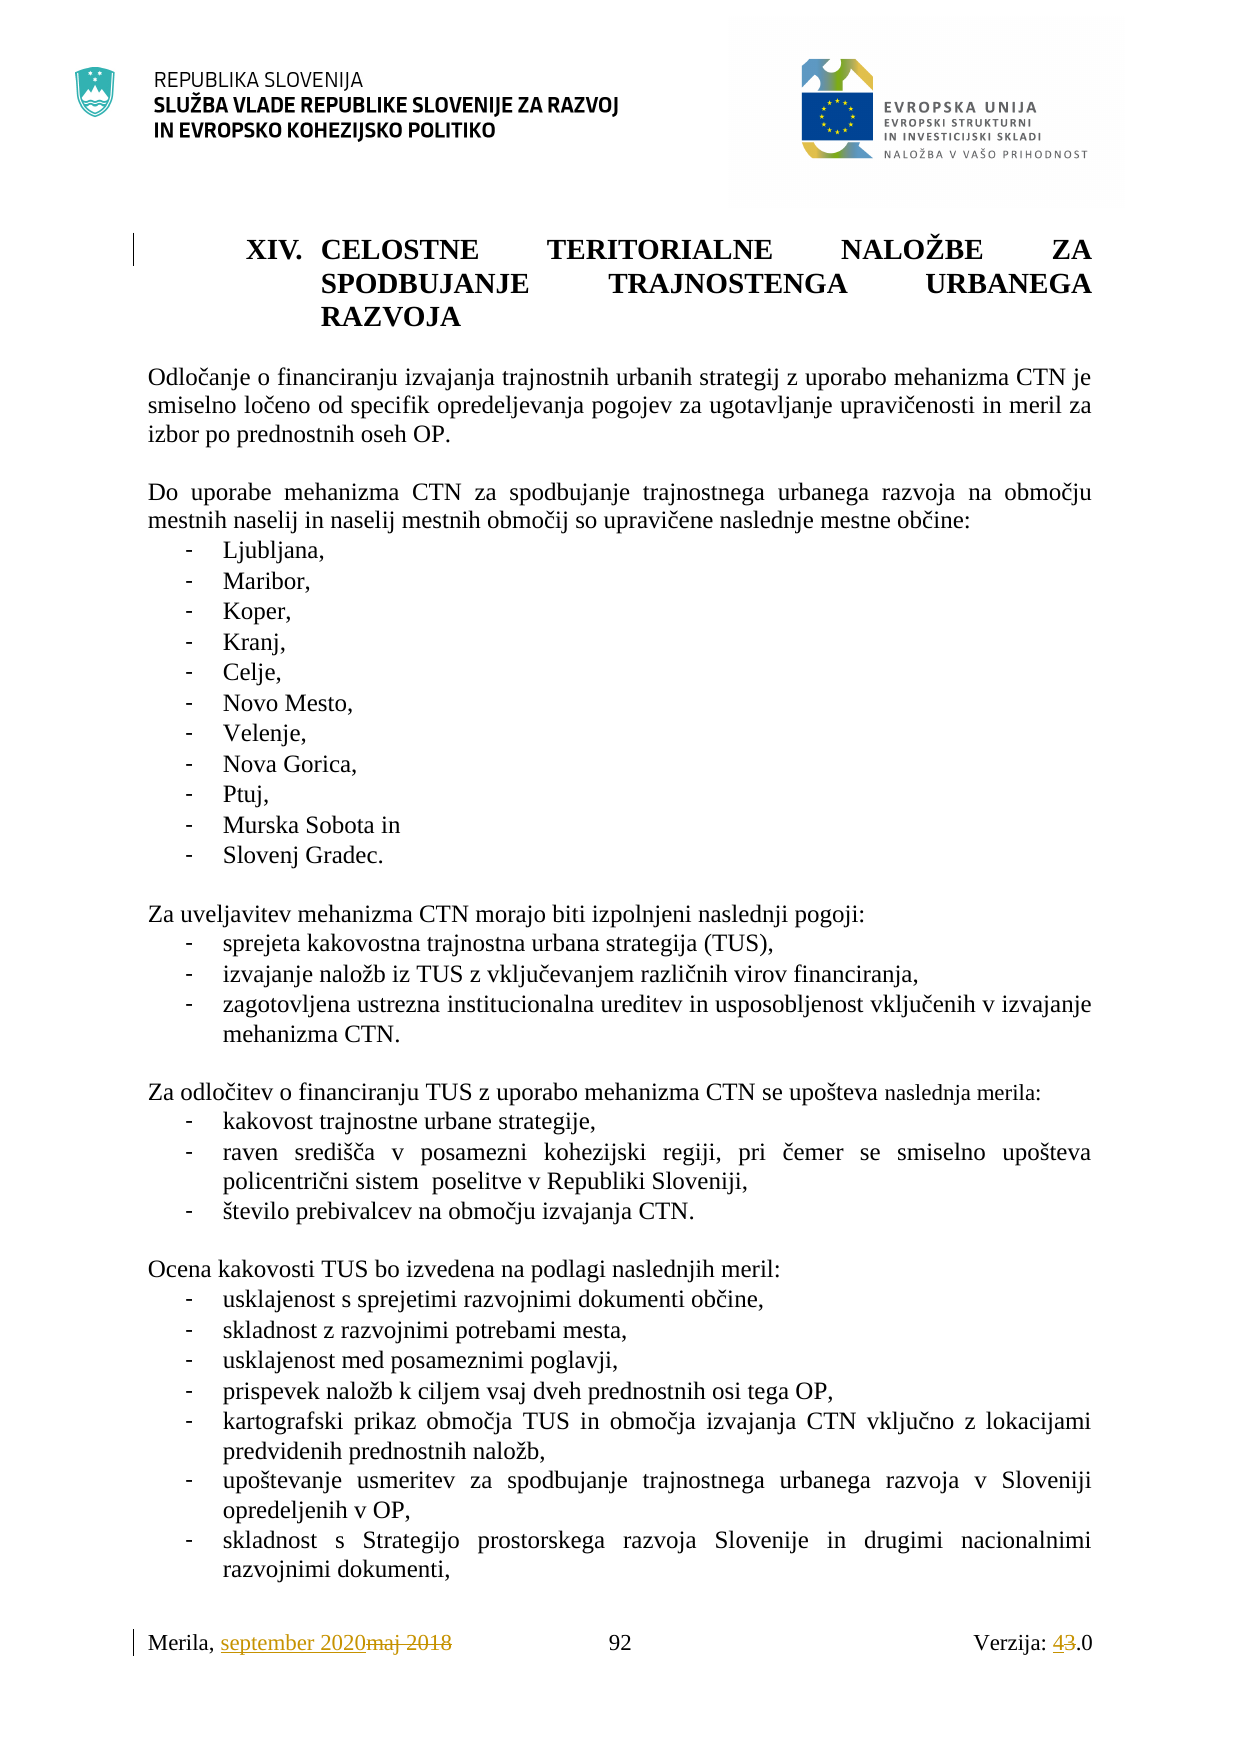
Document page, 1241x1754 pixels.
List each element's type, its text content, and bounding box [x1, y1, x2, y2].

text Za odločitev o financiranju TUS z uporabo mehanizma CTN se upošteva naslednja merila: [148, 1077, 1093, 1105]
list izvajanje naložb iz TUS z vključevanjem različnih virov financiranja, [185, 958, 1093, 989]
list skladnost z razvojnimi potrebami mesta, [185, 1314, 1093, 1344]
list kakovost trajnostne urbane strategije, [185, 1105, 1093, 1136]
list Velenje, [185, 717, 1093, 748]
list Ptuj, [185, 778, 1093, 809]
text Ocena kakovosti TUS bo izvedena na podlagi naslednjih meril: [148, 1254, 1093, 1283]
list Ljubljana, [185, 534, 1093, 565]
list raven središča v posamezni kohezijski regiji, pri čemer se smiselno upošteva policentrični sistem poselitve v Republiki Sloveniji, [185, 1136, 1093, 1195]
list upoštevanje usmeritev za spodbujanje trajnostnega urbanega razvoja v Sloveniji opredeljenih v OP, [185, 1464, 1093, 1524]
text Odločanje o financiranju izvajanja trajnostnih urbanih strategij z uporabo mehanizma CTN je smiselno ločeno od specifik opredeljevanja pogojev za ugotavljanje upravičenosti in meril za izbor po prednostnih oseh OP. [148, 362, 1093, 448]
list Slovenj Gradec. [185, 839, 1093, 870]
list Novo Mesto, [185, 687, 1093, 717]
list Nova Gorica, [185, 748, 1093, 778]
list Koper, [185, 595, 1093, 626]
list usklajenost s sprejetimi razvojnimi dokumenti občine, [185, 1283, 1093, 1314]
subtitle CELOSTNE TERITORIALNE NALOŽBE ZA SPODBUJANJE TRAJNOSTENGA URBANEGA RAZVOJA [246, 232, 1093, 333]
list število prebivalcev na območju izvajanja CTN. [185, 1195, 1093, 1226]
list Celje, [185, 656, 1093, 687]
list usklajenost med posameznimi poglavji, [185, 1344, 1093, 1375]
picture [75, 67, 619, 144]
list Maribor, [185, 565, 1093, 595]
list skladnost s Strategijo prostorskega razvoja Slovenije in drugimi nacionalnimi razvojnimi dokumenti, [185, 1524, 1093, 1583]
list Murska Sobota in [185, 809, 1093, 839]
list prispevek naložb k ciljem vsaj dveh prednostnih osi tega OP, [185, 1375, 1093, 1405]
list kartografski prikaz območja TUS in območja izvajanja CTN vključno z lokacijami predvidenih prednostnih naložb, [185, 1405, 1093, 1464]
text Do uporabe mehanizma CTN za spodbujanje trajnostnega urbanega razvoja na območju mestnih naselij in naselij mestnih območij so upravičene naslednje mestne občine: [148, 477, 1093, 534]
picture [728, 16, 1125, 208]
list sprejeta kakovostna trajnostna urbana strategija (TUS), [185, 928, 1093, 958]
list Kranj, [185, 626, 1093, 656]
list zagotovljena ustrezna institucionalna ureditev in usposobljenost vključenih v izvajanje mehanizma CTN. [185, 989, 1093, 1048]
text Za uveljavitev mehanizma CTN morajo biti izpolnjeni naslednji pogoji: [148, 899, 1093, 928]
